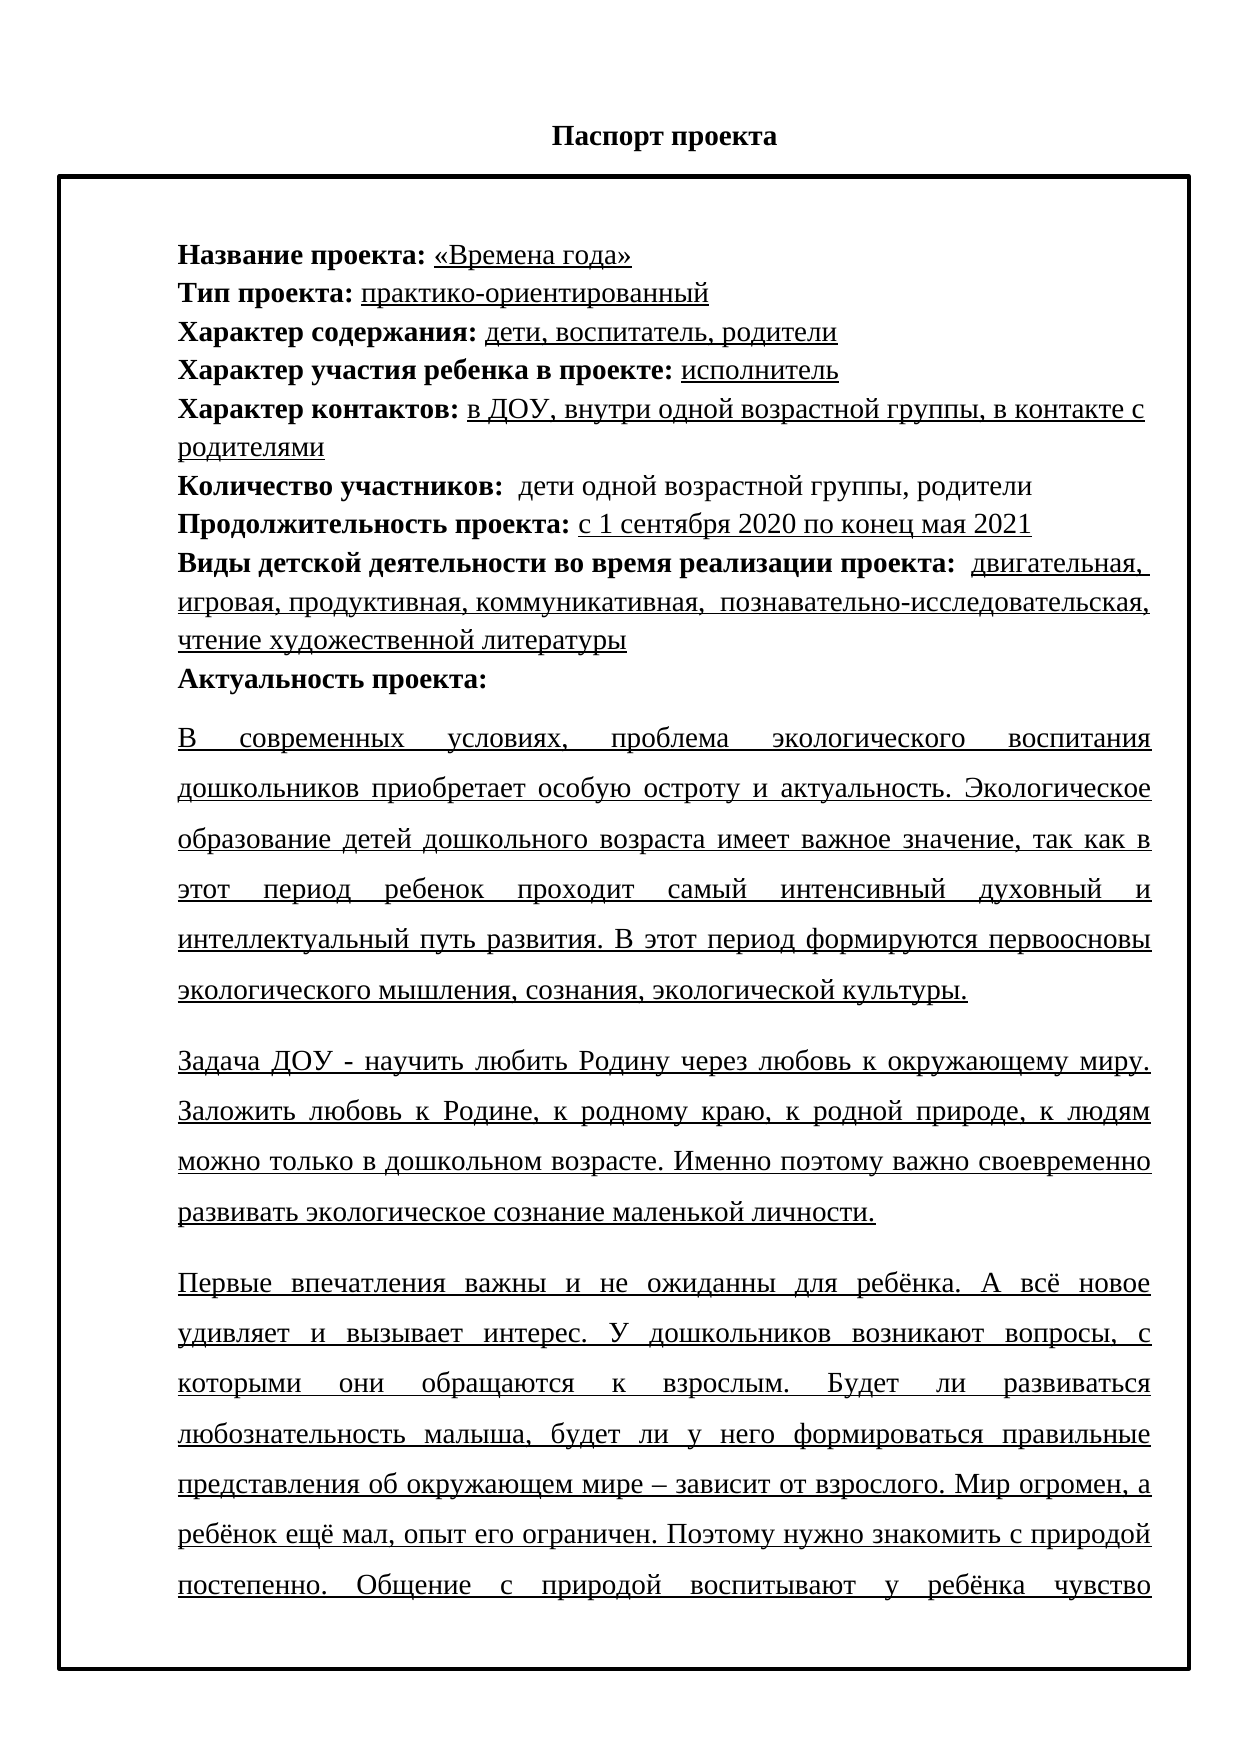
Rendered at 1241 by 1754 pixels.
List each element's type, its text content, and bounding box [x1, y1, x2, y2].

text Задача ДОУ - научить любить Родину через любовь к окружающему миру. Заложить любовь к Родине, к родному краю, к родной природе, к людям можно только в дошкольном возрасте. Именно поэтому важно своевременно развивать экологическое сознание маленькой личности. [177, 1174, 1152, 1227]
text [177, 1547, 1152, 1596]
text В современных условиях, проблема экологического воспитания дошкольников приобретает особую остроту и актуальность. Экологическое образование детей дошкольного возраста имеет важное значение, так как в этот период ребенок проходит самый интенсивный духовный и интеллектуальный путь развития. В этот период формируются первоосновы экологического мышления, сознания, экологической культуры. [177, 951, 1152, 1005]
text В современных условиях, проблема экологического воспитания дошкольников приобретает особую остроту и актуальность. Экологическое образование детей дошкольного возраста имеет важное значение, так как в этот период ребенок проходит самый интенсивный духовный и интеллектуальный путь развития. В этот период формируются первоосновы экологического мышления, сознания, экологической культуры. [177, 851, 1152, 900]
text В современных условиях, проблема экологического воспитания дошкольников приобретает особую остроту и актуальность. Экологическое образование детей дошкольного возраста имеет важное значение, так как в этот период ребенок проходит самый интенсивный духовный и интеллектуальный путь развития. В этот период формируются первоосновы экологического мышления, сознания, экологической культуры. [177, 750, 1152, 800]
text В современных условиях, проблема экологического воспитания дошкольников приобретает особую остроту и актуальность. Экологическое образование детей дошкольного возраста имеет важное значение, так как в этот период ребенок проходит самый интенсивный духовный и интеллектуальный путь развития. В этот период формируются первоосновы экологического мышления, сознания, экологической культуры. [177, 801, 1152, 850]
text Паспорт проекта [177, 118, 1152, 152]
text Задача ДОУ - научить любить Родину через любовь к окружающему миру. Заложить любовь к Родине, к родному краю, к родной природе, к людям можно только в дошкольном возрасте. Именно поэтому важно своевременно развивать экологическое сознание маленькой личности. [177, 1043, 1152, 1173]
text В современных условиях, проблема экологического воспитания дошкольников приобретает особую остроту и актуальность. Экологическое образование детей дошкольного возраста имеет важное значение, так как в этот период ребенок проходит самый интенсивный духовный и интеллектуальный путь развития. В этот период формируются первоосновы экологического мышления, сознания, экологической культуры. [177, 901, 1152, 950]
text Название проекта: «Времена года» Тип проекта: практико-ориентированный Характер содержания: дети, воспитатель, родители Характер участия ребенка в проекте: исполнитель Характер контактов: в ДОУ, внутри одной возрастной группы, в контакте с родителями Количество участников: дети одной возрастной группы, родители Продолжительность проекта: с 1 сентября 2020 по конец мая 2021 Виды детской деятельности во время реализации проекта: двигательная, игровая, продуктивная, коммуникативная, познавательно-исследовательская, чтение художественной литературы Актуальность проекта: [177, 237, 1152, 694]
text В современных условиях, проблема экологического воспитания дошкольников приобретает особую остроту и актуальность. Экологическое образование детей дошкольного возраста имеет важное значение, так как в этот период ребенок проходит самый интенсивный духовный и интеллектуальный путь развития. В этот период формируются первоосновы экологического мышления, сознания, экологической культуры. [177, 720, 1152, 749]
